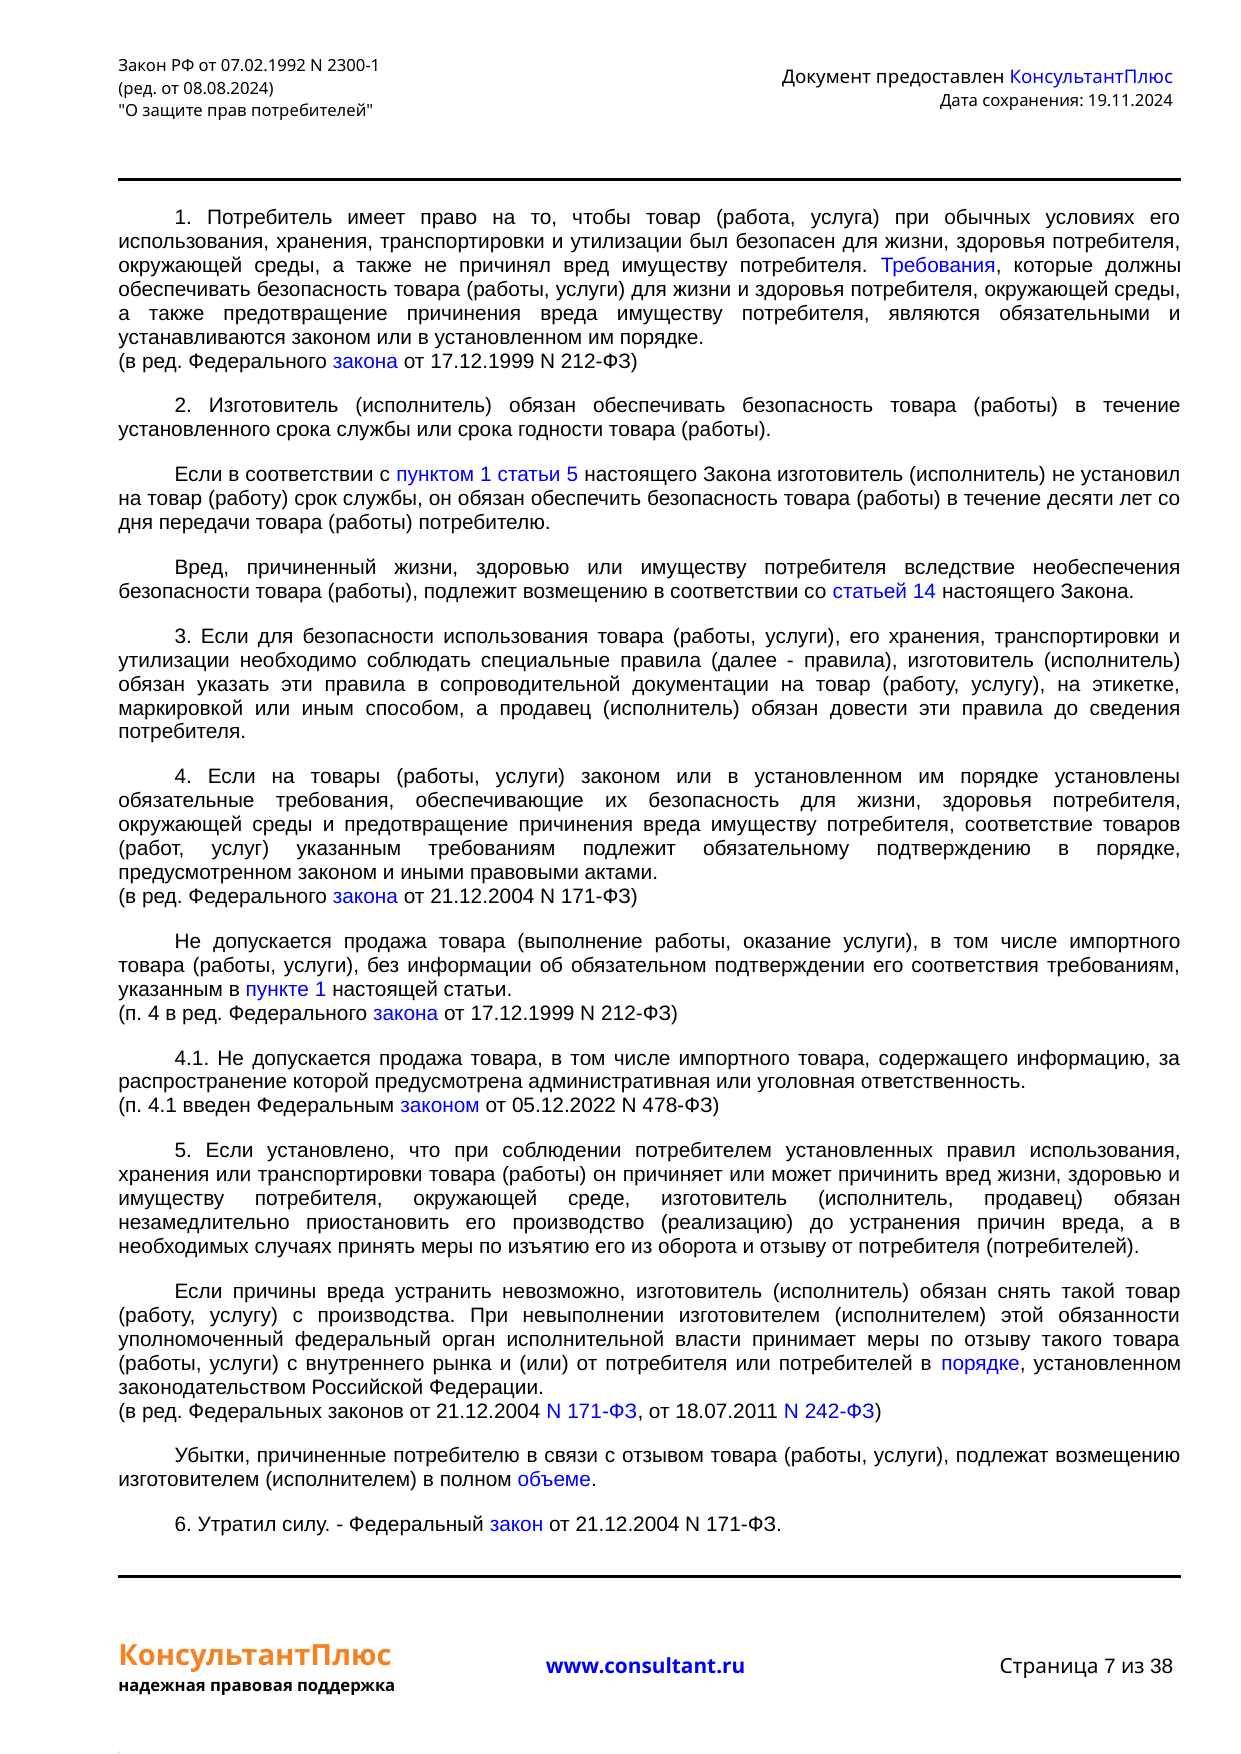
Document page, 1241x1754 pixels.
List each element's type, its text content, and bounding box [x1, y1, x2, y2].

text Не допускается продажа товара (выполнение работы, оказание услуги), в том числе импортного товара (работы, услуги), без информации об обязательном подтверждении его соответствия требованиям, указанным в пункте 1 настоящей статьи. [118, 929, 1181, 1001]
text 4.1. Не допускается продажа товара, в том числе импортного товара, содержащего информацию, за распространение которой предусмотрена административная или уголовная ответственность. [118, 1045, 1181, 1093]
text Если в соответствии с пунктом 1 статьи 5 настоящего Закона изготовитель (исполнитель) не установил на товар (работу) срок службы, он обязан обеспечить безопасность товара (работы) в течение десяти лет со дня передачи товара (работы) потребителю. [118, 462, 1181, 534]
text 1. Потребитель имеет право на то, чтобы товар (работа, услуга) при обычных условиях его использования, хранения, транспортировки и утилизации был безопасен для жизни, здоровья потребителя, окружающей среды, а также не причинял вред имуществу потребителя. Требования, которые должны обеспечивать безопасность товара (работы, услуги) для жизни и здоровья потребителя, окружающей среды, а также предотвращение причинения вреда имуществу потребителя, являются обязательными и устанавливаются законом или в установленном им порядке. [118, 205, 1181, 348]
text (п. 4 в ред. Федерального закона от 17.12.1999 N 212-ФЗ) [118, 1001, 1181, 1024]
text Убытки, причиненные потребителю в связи с отзывом товара (работы, услуги), подлежат возмещению изготовителем (исполнителем) в полном объеме. [118, 1443, 1181, 1491]
text (п. 4.1 введен Федеральным законом от 05.12.2022 N 478-ФЗ) [118, 1093, 1181, 1117]
text 3. Если для безопасности использования товара (работы, услуги), его хранения, транспортировки и утилизации необходимо соблюдать специальные правила (далее - правила), изготовитель (исполнитель) обязан указать эти правила в сопроводительной документации на товар (работу, услугу), на этикетке, маркировкой или иным способом, а продавец (исполнитель) обязан довести эти правила до сведения потребителя. [118, 623, 1181, 743]
text (в ред. Федерального закона от 17.12.1999 N 212-ФЗ) [118, 348, 1181, 372]
text (в ред. Федеральных законов от 21.12.2004 N 171-ФЗ, от 18.07.2011 N 242-ФЗ) [118, 1398, 1181, 1422]
text Если причины вреда устранить невозможно, изготовитель (исполнитель) обязан снять такой товар (работу, услугу) с производства. При невыполнении изготовителем (исполнителем) этой обязанности уполномоченный федеральный орган исполнительной власти принимает меры по отзыву такого товара (работы, услуги) с внутреннего рынка и (или) от потребителя или потребителей в порядке, установленном законодательством Российской Федерации. [118, 1279, 1181, 1398]
text 2. Изготовитель (исполнитель) обязан обеспечивать безопасность товара (работы) в течение установленного срока службы или срока годности товара (работы). [118, 393, 1181, 441]
text 4. Если на товары (работы, услуги) законом или в установленном им порядке установлены обязательные требования, обеспечивающие их безопасность для жизни, здоровья потребителя, окружающей среды и предотвращение причинения вреда имуществу потребителя, соответствие товаров (работ, услуг) указанным требованиям подлежит обязательному подтверждению в порядке, предусмотренном законом и иными правовыми актами. [118, 764, 1181, 884]
text Вред, причиненный жизни, здоровью или имуществу потребителя вследствие необеспечения безопасности товара (работы), подлежит возмещению в соответствии со статьей 14 настоящего Закона. [118, 555, 1181, 603]
text (в ред. Федерального закона от 21.12.2004 N 171-ФЗ) [118, 884, 1181, 908]
text 5. Если установлено, что при соблюдении потребителем установленных правил использования, хранения или транспортировки товара (работы) он причиняет или может причинить вред жизни, здоровью и имуществу потребителя, окружающей среде, изготовитель (исполнитель, продавец) обязан незамедлительно приостановить его производство (реализацию) до устранения причин вреда, а в необходимых случаях принять меры по изъятию его из оборота и отзыву от потребителя (потребителей). [118, 1138, 1181, 1258]
text 6. Утратил силу. - Федеральный закон от 21.12.2004 N 171-ФЗ. [118, 1512, 1181, 1536]
